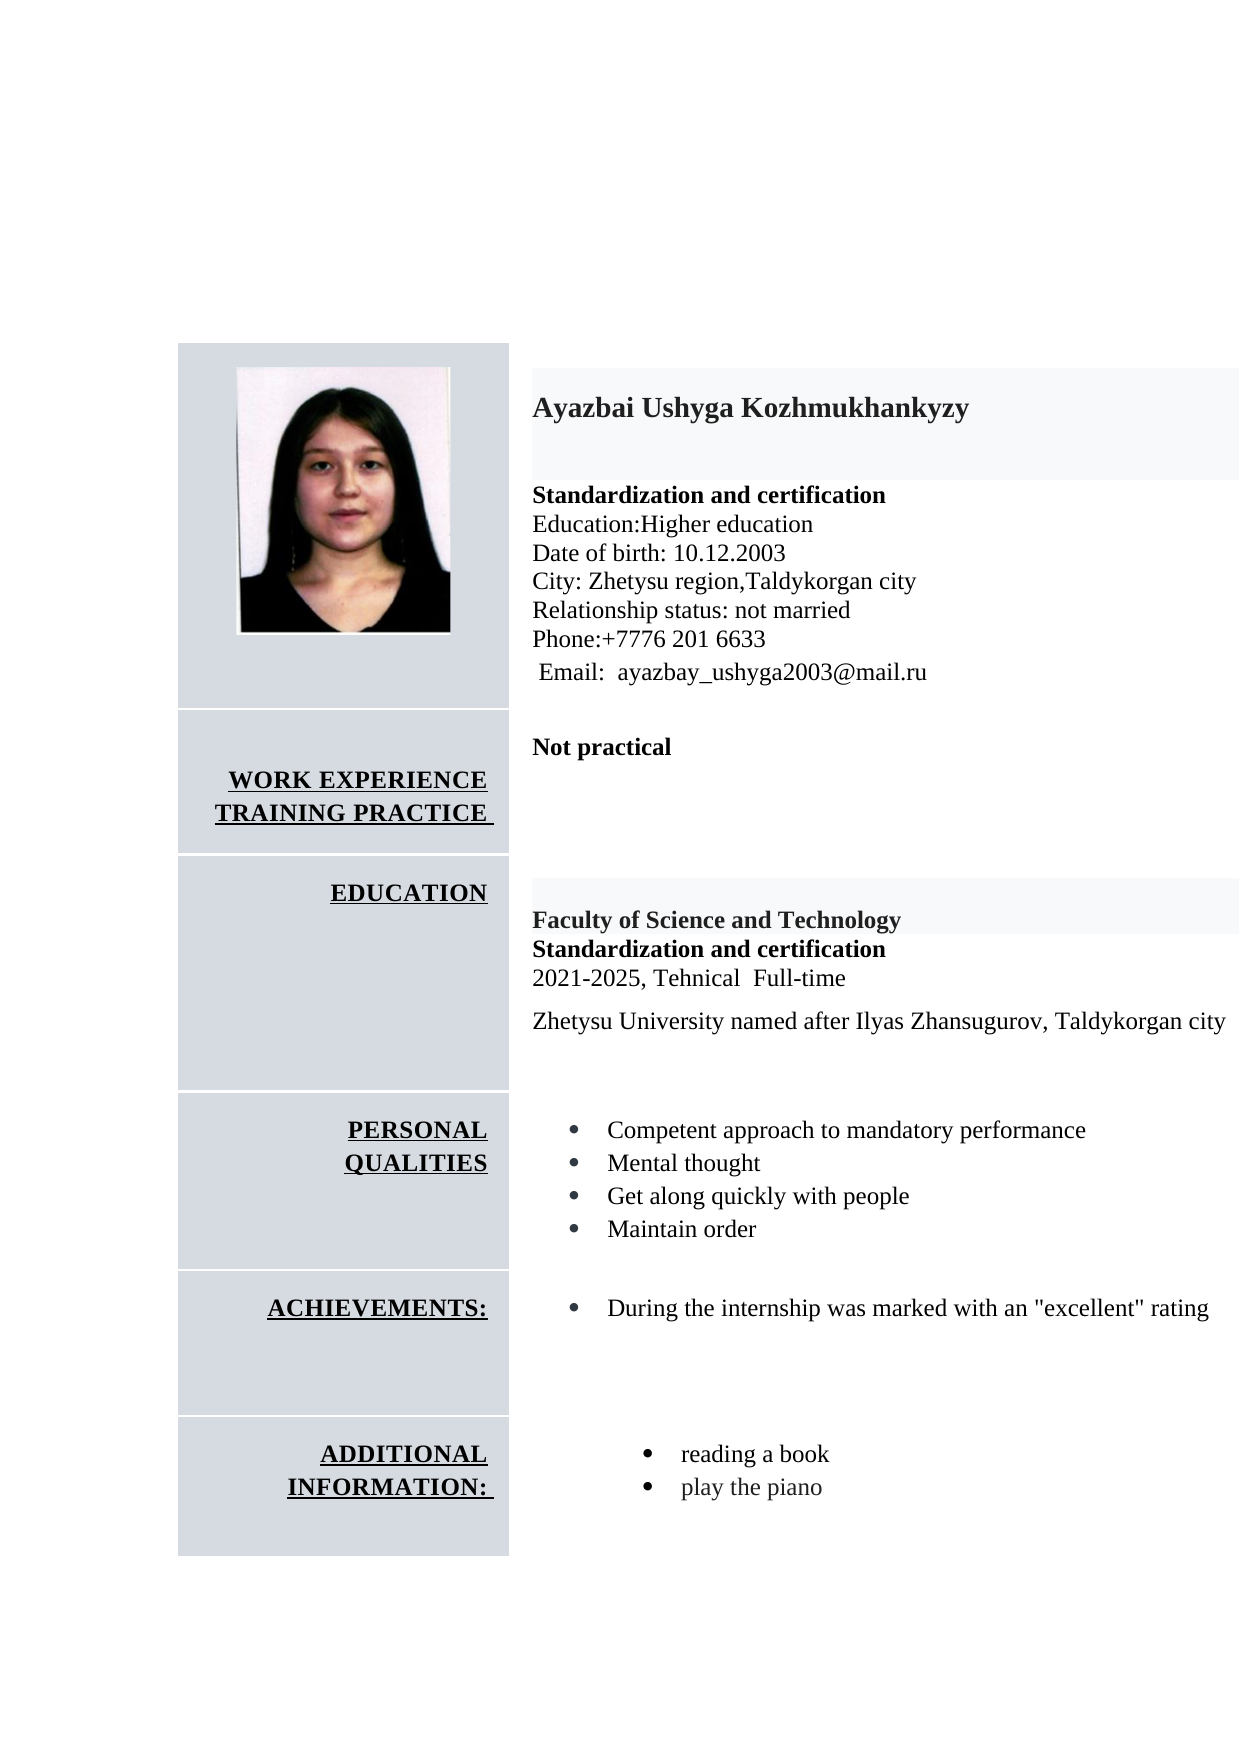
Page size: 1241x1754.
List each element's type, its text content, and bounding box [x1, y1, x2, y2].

table_cell PERSONAL QUALITIES [178, 1093, 509, 1269]
table_header Ayazbai Ushyga Kozhmukhankyzy Standardization and certification Education:Higher education Date of birth: 10.12.2003 City: Zhetysu region,Taldykorgan city Relationship status: not married Phone:+7776 201 6633 Email: ayazbay_ushyga2003@mail.ru [511, 345, 1239, 708]
table_cell Faculty of Science and Technology Standardization and certification 2021-2025, Tehnical Full-time Zhetysu University named after Ilyas Zhansugurov, Taldykorgan city [511, 856, 1239, 1090]
table_header [178, 343, 509, 708]
table_cell ACHIEVEMENTS: [178, 1271, 509, 1415]
table_cell reading a book play the piano [511, 1417, 1239, 1556]
table_cell WORK EXPERIENCE TRAINING PRACTICE [178, 710, 509, 853]
table_cell ADDITIONAL INFORMATION: [178, 1417, 509, 1556]
picture [236, 367, 451, 635]
table_cell EDUCATION [178, 856, 509, 1090]
table_cell Not practical [511, 710, 1239, 853]
table_cell During the internship was marked with an "excellent" rating [511, 1271, 1239, 1415]
table_cell Competent approach to mandatory performance Mental thought Get along quickly with people Maintain order [511, 1093, 1239, 1269]
